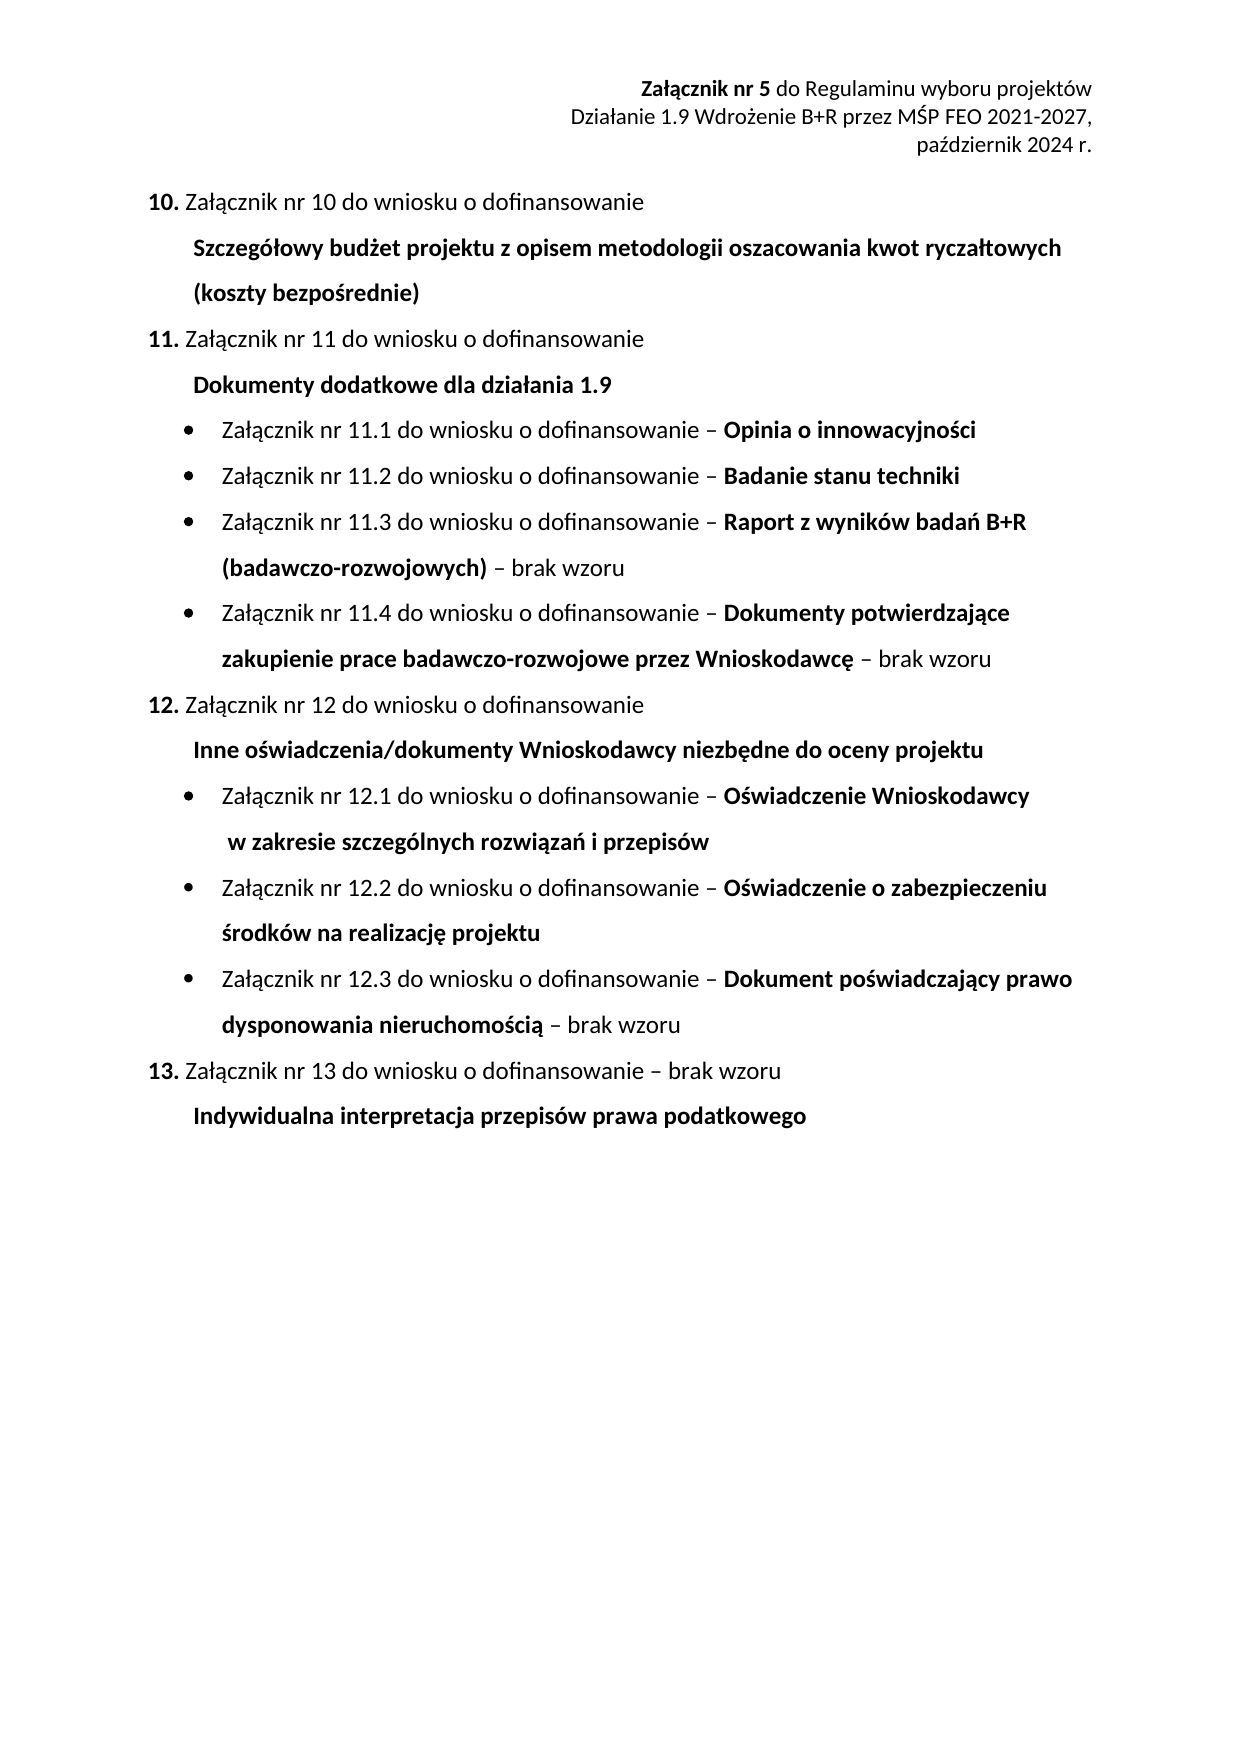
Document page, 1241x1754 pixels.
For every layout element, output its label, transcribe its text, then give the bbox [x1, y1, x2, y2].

list Załącznik nr 11.4 do wniosku o dofinansowanie – Dokumenty potwierdzające zakupienie prace badawczo-rozwojowe przez Wnioskodawcę – brak wzoru [184, 597, 1092, 674]
list Załącznik nr 11.1 do wniosku o dofinansowanie – Opinia o innowacyjności [184, 414, 1092, 445]
list Załącznik nr 12 do wniosku o dofinansowanie [148, 689, 1092, 719]
text Szczegółowy budżet projektu z opisem metodologii oszacowania kwot ryczałtowych (koszty bezpośrednie) [193, 232, 1092, 308]
text Indywidualna interpretacja przepisów prawa podatkowego [193, 1101, 1092, 1131]
text Dokumenty dodatkowe dla działania 1.9 [193, 369, 1092, 399]
list Załącznik nr 13 do wniosku o dofinansowanie – brak wzoru [148, 1055, 1092, 1085]
list Załącznik nr 12.3 do wniosku o dofinansowanie – Dokument poświadczający prawo dysponowania nieruchomością – brak wzoru [184, 963, 1092, 1039]
list Załącznik nr 12.1 do wniosku o dofinansowanie – Oświadczenie Wnioskodawcy w zakresie szczególnych rozwiązań i przepisów [184, 780, 1092, 857]
list Załącznik nr 12.2 do wniosku o dofinansowanie – Oświadczenie o zabezpieczeniu środków na realizację projektu [184, 872, 1092, 948]
list Załącznik nr 11.2 do wniosku o dofinansowanie – Badanie stanu techniki [184, 460, 1092, 491]
list Załącznik nr 11.3 do wniosku o dofinansowanie – Raport z wyników badań B+R (badawczo-rozwojowych) – brak wzoru [184, 506, 1092, 582]
text Inne oświadczenia/dokumenty Wnioskodawcy niezbędne do oceny projektu [193, 735, 1092, 765]
list Załącznik nr 11 do wniosku o dofinansowanie [148, 323, 1092, 354]
list Załącznik nr 10 do wniosku o dofinansowanie [148, 186, 1092, 216]
